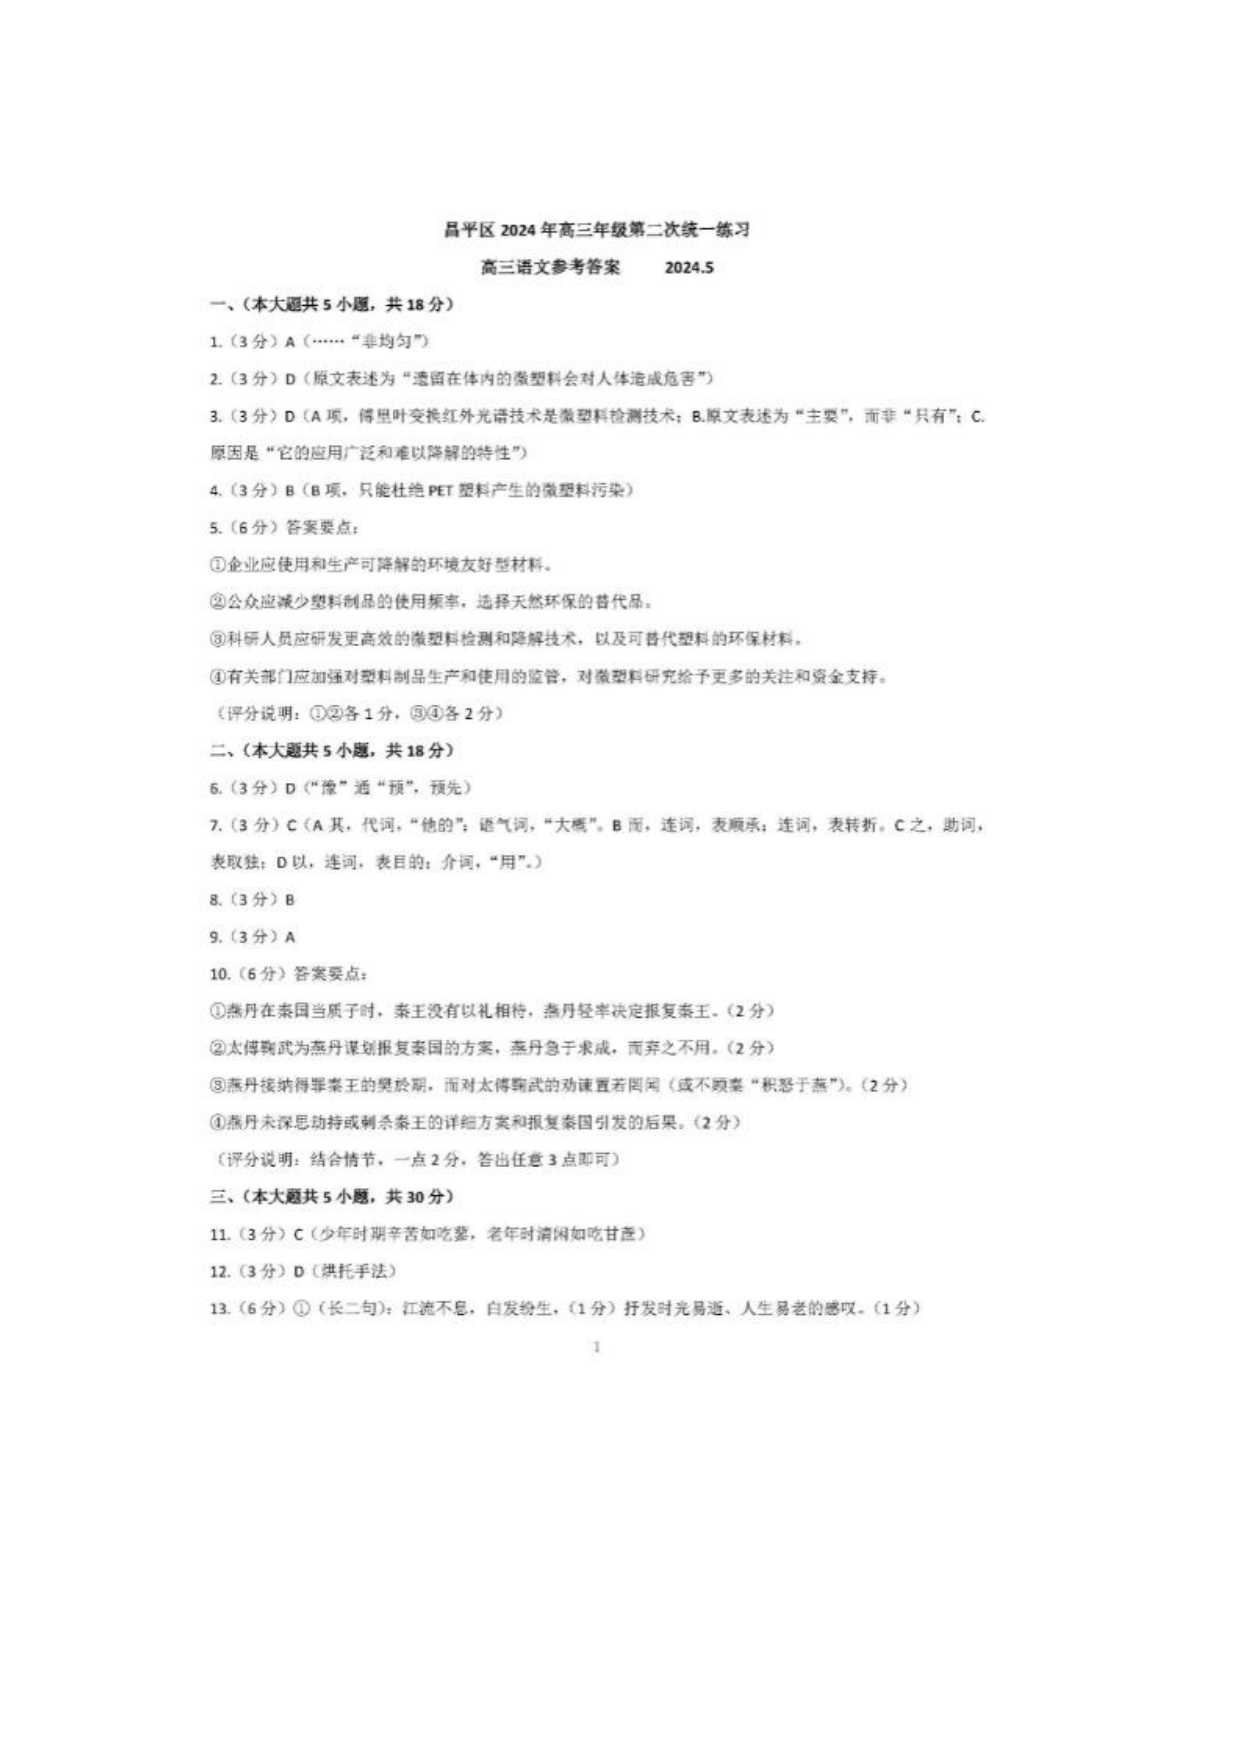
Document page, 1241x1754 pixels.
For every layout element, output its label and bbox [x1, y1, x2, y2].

picture [187, 162, 1019, 1375]
